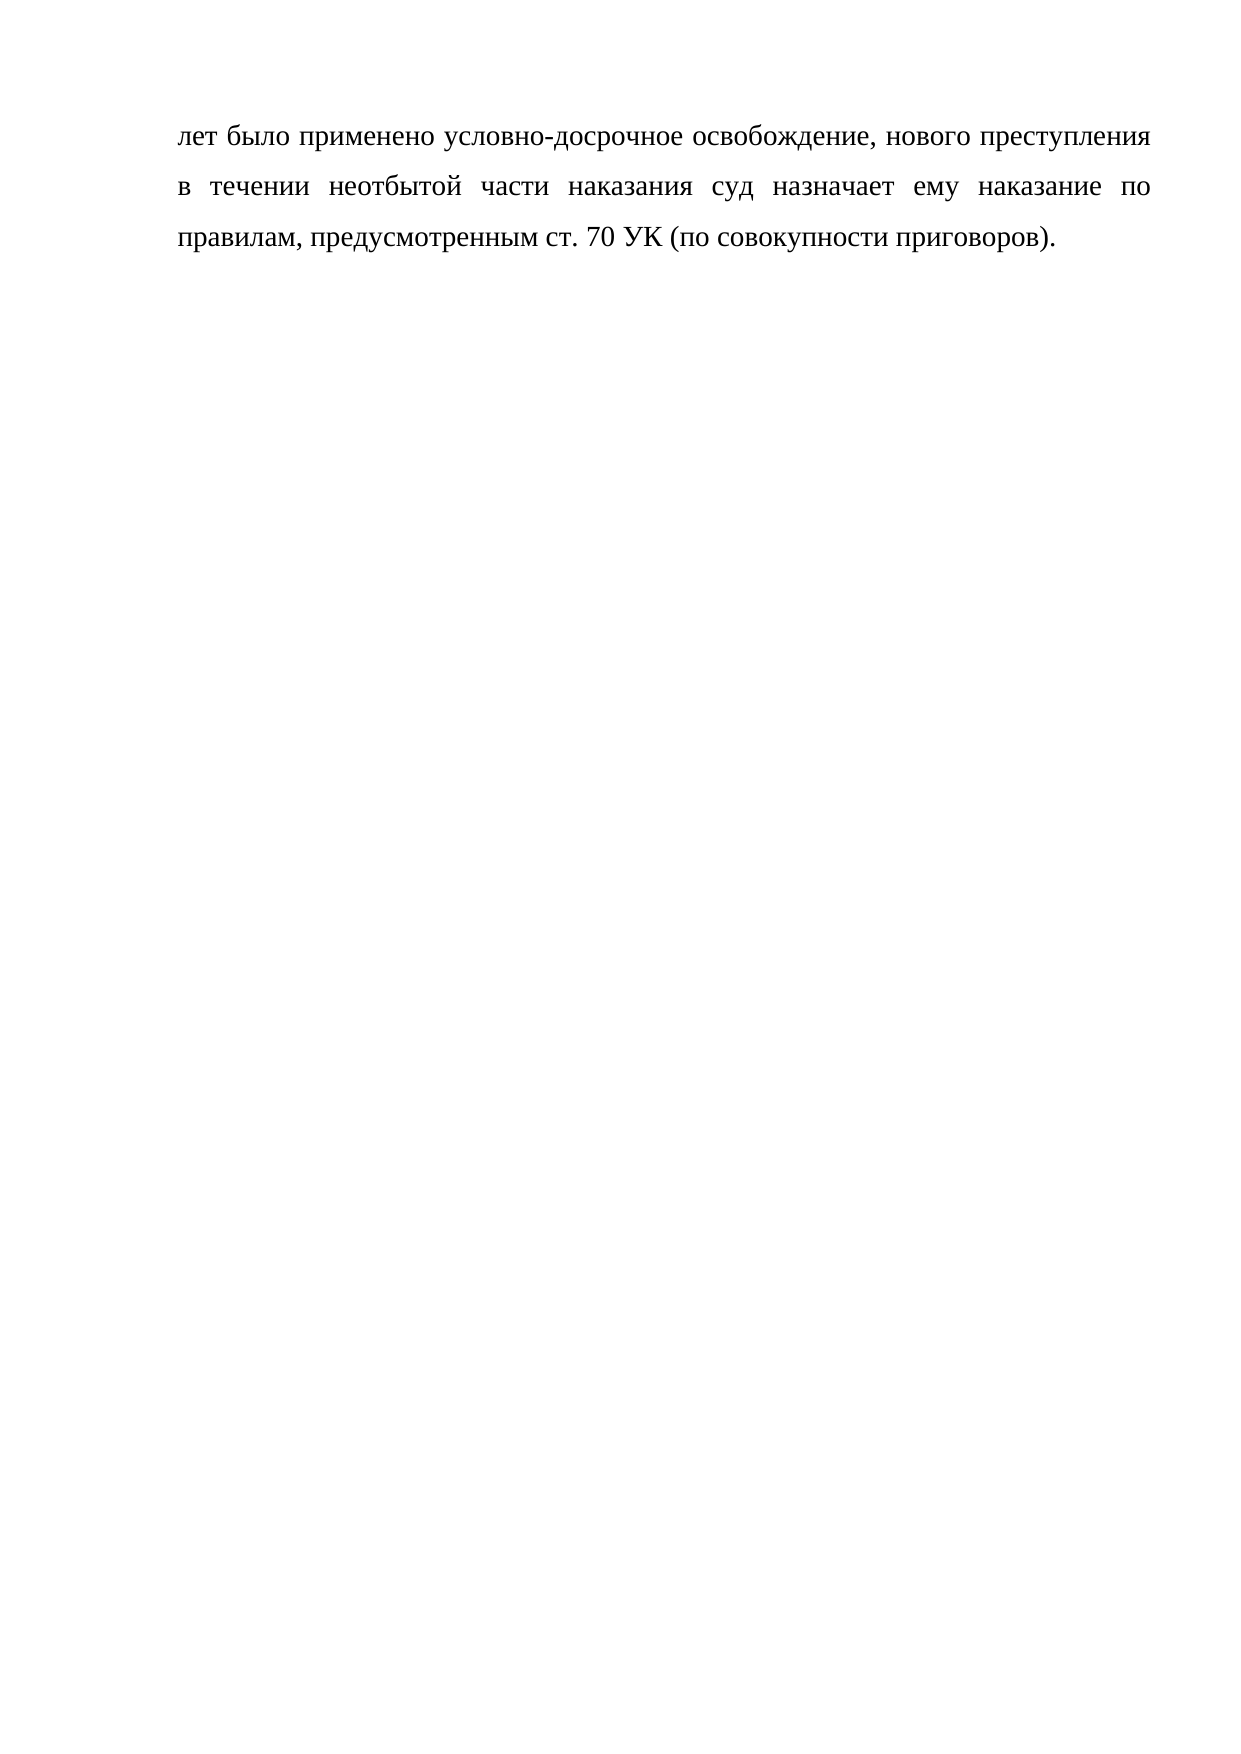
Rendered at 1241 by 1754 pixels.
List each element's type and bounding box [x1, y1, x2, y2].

text [177, 118, 1152, 252]
